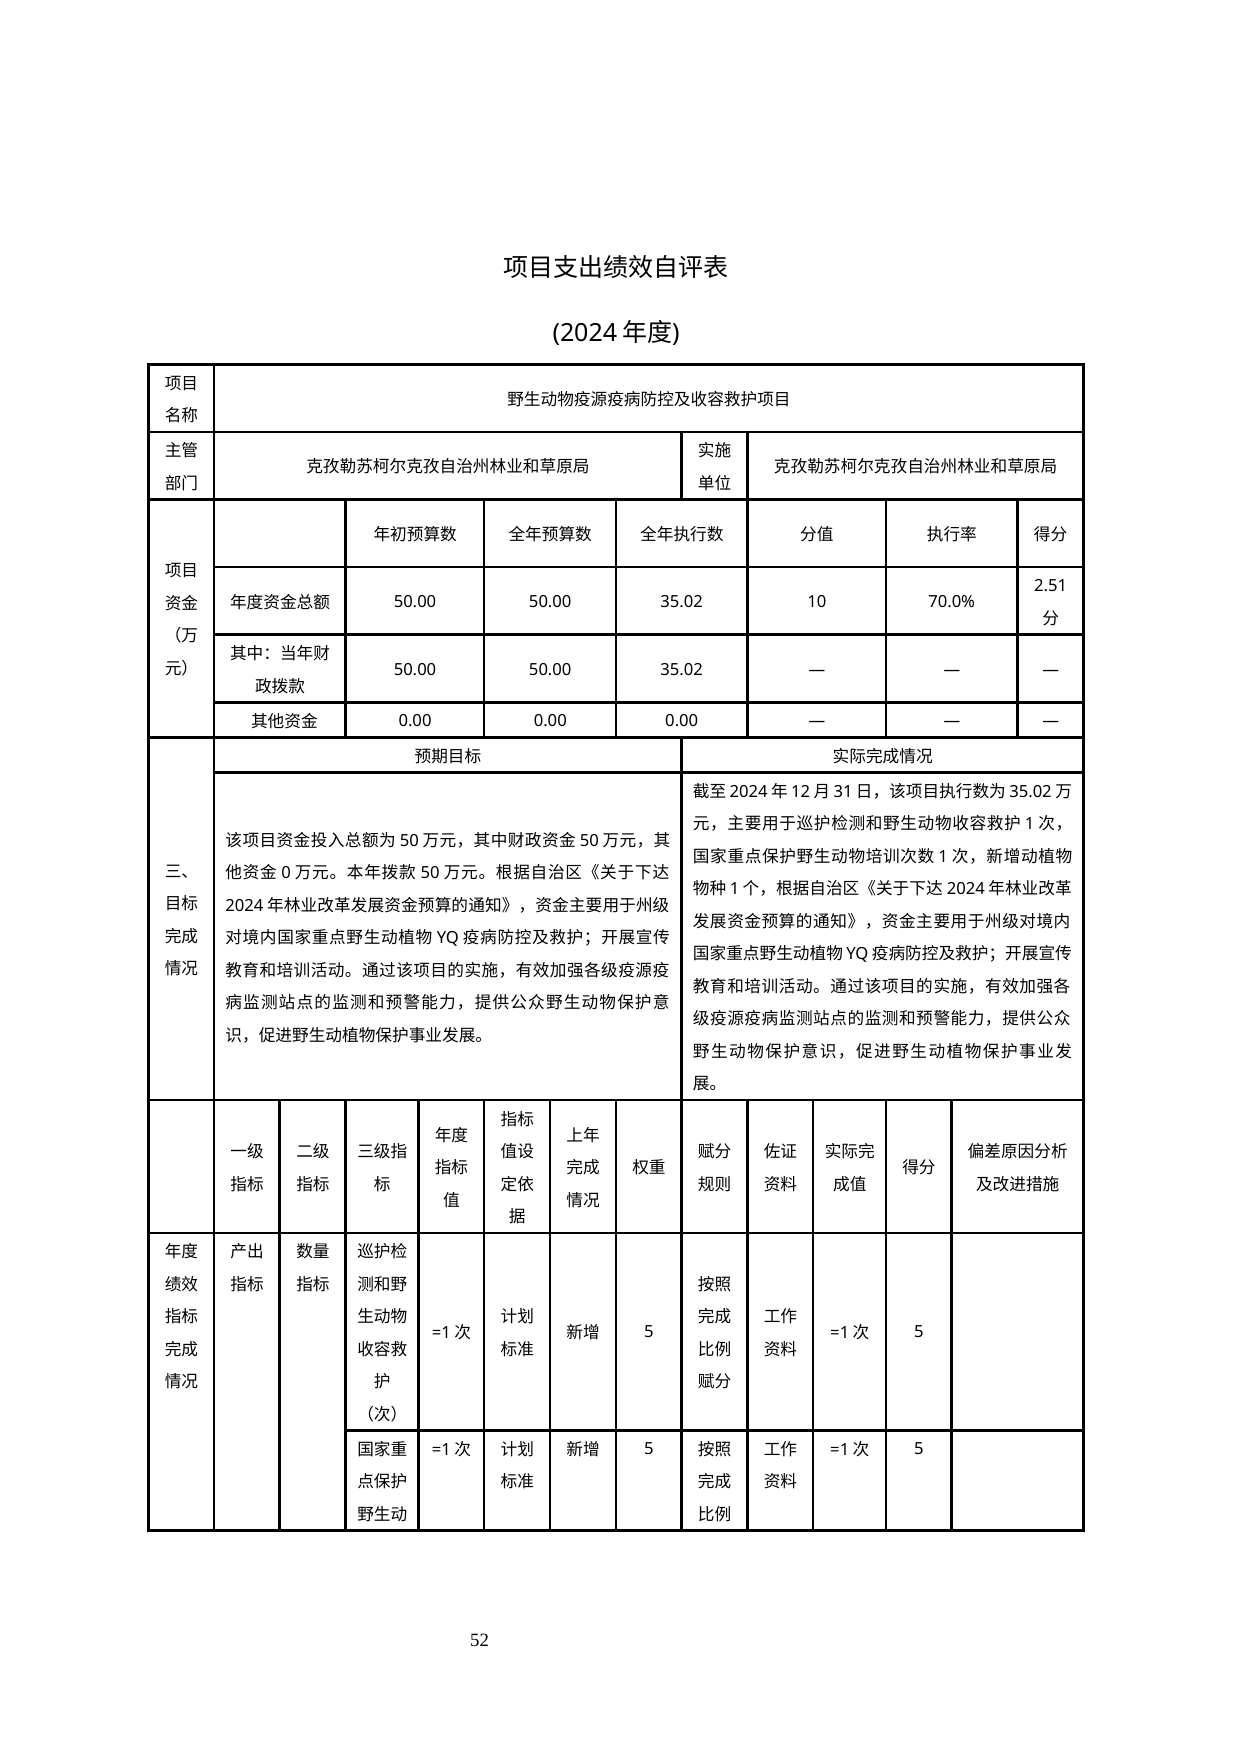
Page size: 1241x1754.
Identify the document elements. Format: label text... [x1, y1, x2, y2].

table_cell 克孜勒苏柯尔克孜自治州林业和草原局 [215, 433, 680, 498]
table_cell — [749, 636, 885, 701]
table_cell 35.02 [617, 568, 746, 633]
table_cell 新增 [551, 1234, 615, 1429]
table_cell 赋分规则 [683, 1101, 746, 1231]
table_cell 年度绩效指标完成情况 [150, 1234, 213, 1529]
table_cell 上年完成情况 [551, 1101, 615, 1231]
table_cell 权重 [617, 1101, 680, 1231]
table_cell 该项目资金投入总额为50万元，其中财政资金50万元，其他资金0万元。本年拨款50万元。根据自治区《关于下达2024年林业改革发展资金预算的通知》，资金主要用于州级对境内国家重点野生动植物YQ疫病防控及救护；开展宣传教育和培训活动。通过该项目的实施，有效加强各级疫源疫病监测站点的监测和预警能力，提供公众野生动物保护意识，促进野生动植物保护事业发展。 [215, 774, 680, 1099]
table_cell 工作资料 [749, 1234, 812, 1429]
table_cell 得分 [1019, 501, 1082, 566]
table_cell 其他资金 [215, 704, 344, 736]
table_cell 0.00 [347, 704, 483, 736]
table_cell 年度指标值 [420, 1101, 483, 1231]
table_cell 得分 [887, 1101, 950, 1231]
table_cell 三、目标完成情况 [150, 739, 213, 1099]
table_cell 计划标准 [485, 1234, 549, 1429]
table_cell — [887, 704, 1016, 736]
table_cell 5 [887, 1234, 950, 1429]
table_cell 5 [617, 1234, 680, 1429]
table_cell 实际完成情况 [683, 739, 1082, 771]
table_cell 计划标准 [485, 1432, 549, 1529]
table_cell 国家重点保护野生动物培训次数（次） [347, 1432, 417, 1529]
table_cell 项目资金 （万元） [150, 501, 213, 736]
table_cell 执行率 [887, 501, 1016, 566]
table_cell 预期目标 [215, 739, 680, 771]
table_cell 巡护检测和野生动物收容救护（次） [347, 1234, 417, 1429]
table_cell — [1019, 636, 1082, 701]
table_cell 50.00 [485, 568, 615, 633]
table_header 项目支出绩效自评表 [148, 233, 1083, 298]
table_cell 实际完成值 [814, 1101, 885, 1231]
table_cell 年初预算数 [347, 501, 483, 566]
table_cell 克孜勒苏柯尔克孜自治州林业和草原局 [749, 433, 1082, 498]
table_cell 野生动物疫源疫病防控及收容救护项目 [215, 366, 1082, 431]
table_cell 一级指标 [215, 1101, 278, 1231]
table_cell 10 [749, 568, 885, 633]
table_cell 0.00 [485, 704, 615, 736]
table_cell 2.51分 [1019, 568, 1082, 633]
table_cell [953, 1432, 1082, 1529]
table_cell 70.0% [887, 568, 1016, 633]
table_cell 全年执行数 [617, 501, 746, 566]
table_cell [150, 1101, 213, 1231]
table_cell 偏差原因分析及改进措施 [953, 1101, 1082, 1231]
table_cell (2024年度) [148, 298, 1083, 363]
table_cell =1次 [420, 1432, 483, 1529]
table_cell 按照完成比例赋分 [683, 1432, 746, 1529]
table_cell — [749, 704, 885, 736]
table_cell =1次 [814, 1432, 885, 1529]
table_cell 其中：当年财政拨款 [215, 636, 344, 701]
table_cell 工作资料 [749, 1432, 812, 1529]
table_cell 佐证资料 [749, 1101, 812, 1231]
table_cell 数量指标 [281, 1234, 344, 1529]
table_cell 二级指标 [281, 1101, 344, 1231]
table_cell 新增 [551, 1432, 615, 1529]
table_cell =1次 [420, 1234, 483, 1429]
table_cell 50.00 [347, 568, 483, 633]
table_cell 5 [887, 1432, 950, 1529]
table_cell 分值 [749, 501, 885, 566]
table_cell 5 [617, 1432, 680, 1529]
table_cell 35.02 [617, 636, 746, 701]
table_cell 主管部门 [150, 433, 213, 498]
table_cell — [887, 636, 1016, 701]
table_cell [953, 1234, 1082, 1429]
table_cell [215, 501, 344, 566]
table_cell 全年预算数 [485, 501, 615, 566]
table_cell 三级指标 [347, 1101, 417, 1231]
table_cell 0.00 [617, 704, 746, 736]
table_cell 截至2024年12月31日，该项目执行数为35.02万元，主要用于巡护检测和野生动物收容救护1次，国家重点保护野生动物培训次数1次，新增动植物物种1个，根据自治区《关于下达2024年林业改革发展资金预算的通知》，资金主要用于州级对境内国家重点野生动植物YQ疫病防控及救护；开展宣传教育和培训活动。通过该项目的实施，有效加强各级疫源疫病监测站点的监测和预警能力，提供公众野生动物保护意识，促进野生动植物保护事业发展。 [683, 774, 1082, 1099]
table_cell 按照完成比例赋分 [683, 1234, 746, 1429]
table_cell 年度资金总额 [215, 568, 344, 633]
table_cell — [1019, 704, 1082, 736]
table_cell 实施单位 [683, 433, 746, 498]
table_cell 项目名称 [150, 366, 213, 431]
table_cell 产出指标 [215, 1234, 278, 1529]
table_cell 指标值设定依据 [485, 1101, 549, 1231]
table_cell 50.00 [347, 636, 483, 701]
table_cell 50.00 [485, 636, 615, 701]
table_cell =1次 [814, 1234, 885, 1429]
